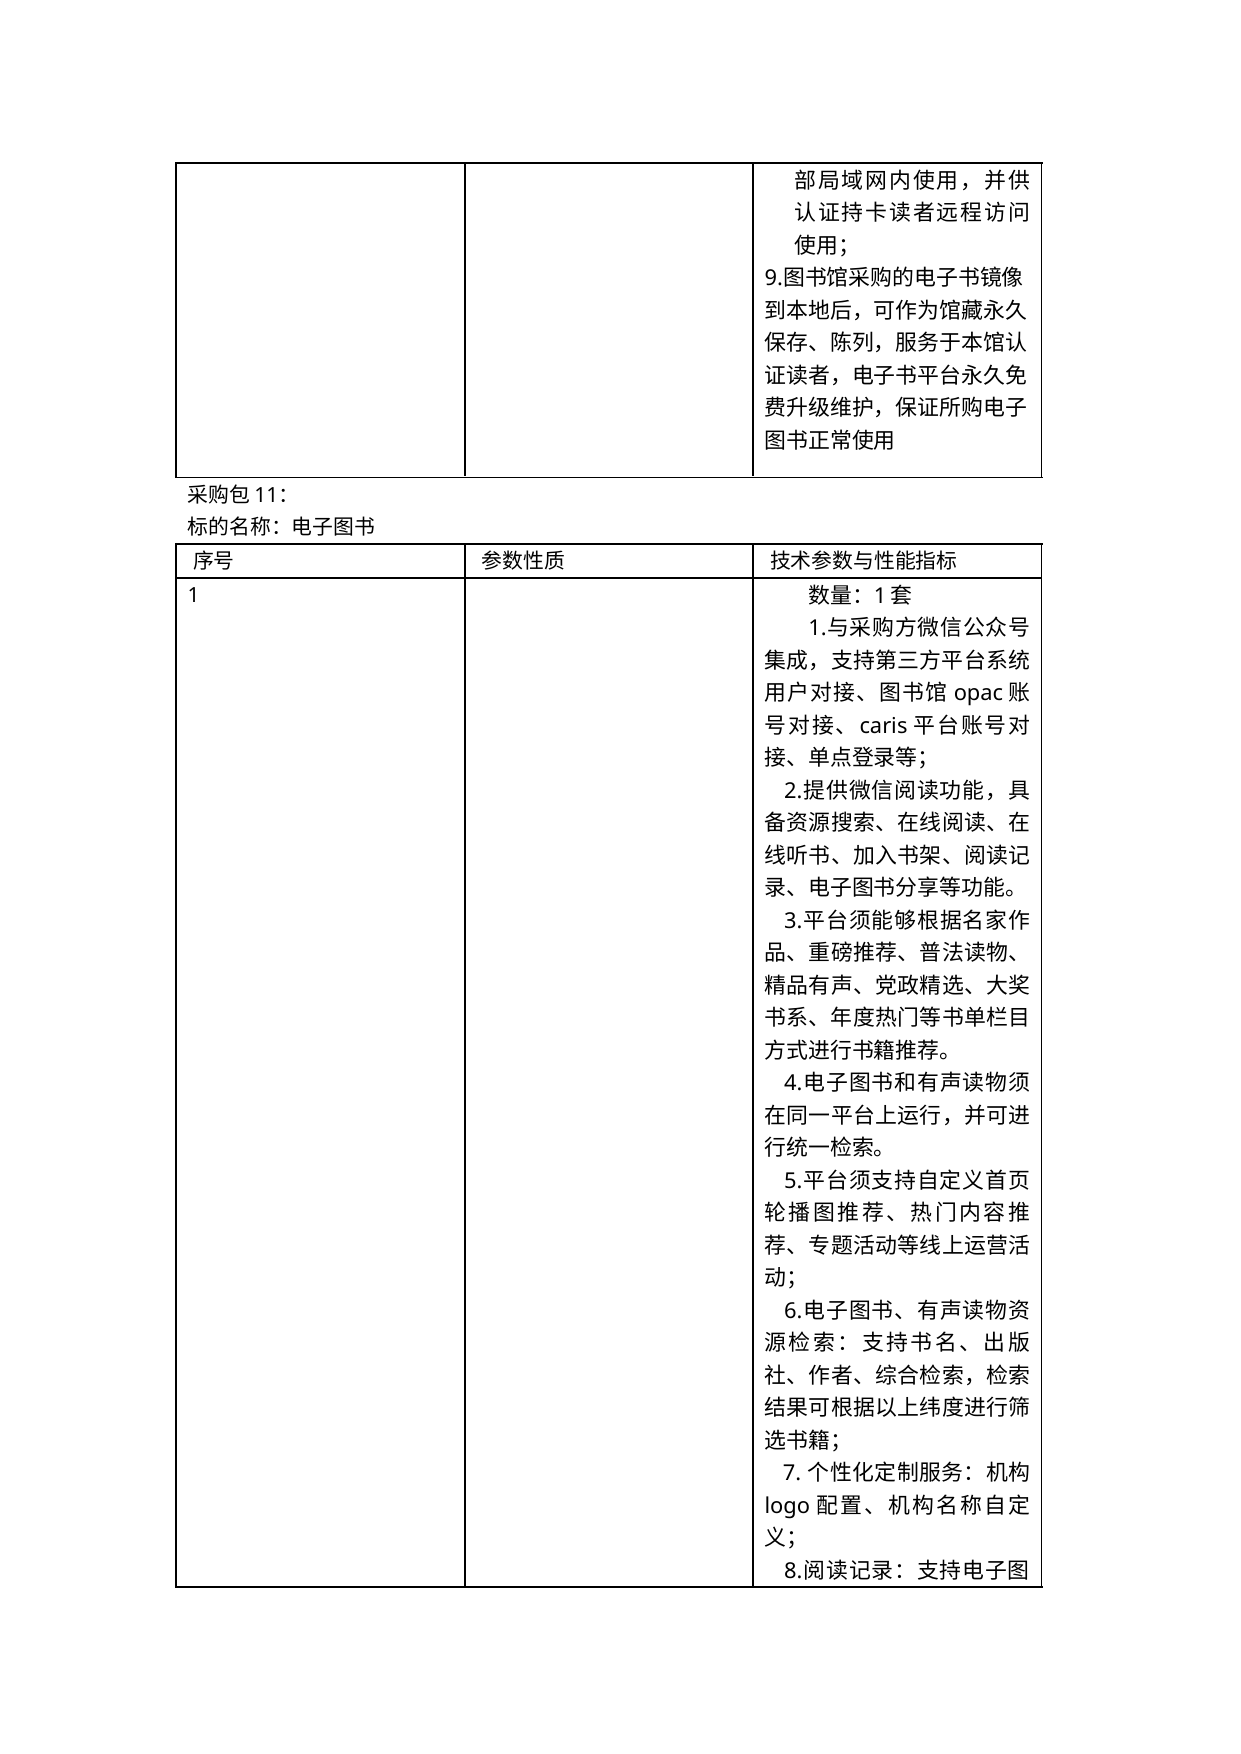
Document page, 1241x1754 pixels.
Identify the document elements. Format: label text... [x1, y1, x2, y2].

table_header 序号 [177, 545, 464, 577]
table_cell 1 [177, 579, 464, 1586]
text 标的名称：电子图书 [187, 510, 1053, 543]
table_header 技术参数与性能指标 [754, 545, 1041, 577]
table_cell [466, 164, 752, 476]
table_cell 1 [177, 164, 464, 476]
text 采购包11： [187, 478, 1053, 510]
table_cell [754, 579, 1041, 1586]
table_cell [466, 579, 752, 1586]
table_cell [754, 164, 1041, 476]
table_header 参数性质 [466, 545, 752, 577]
